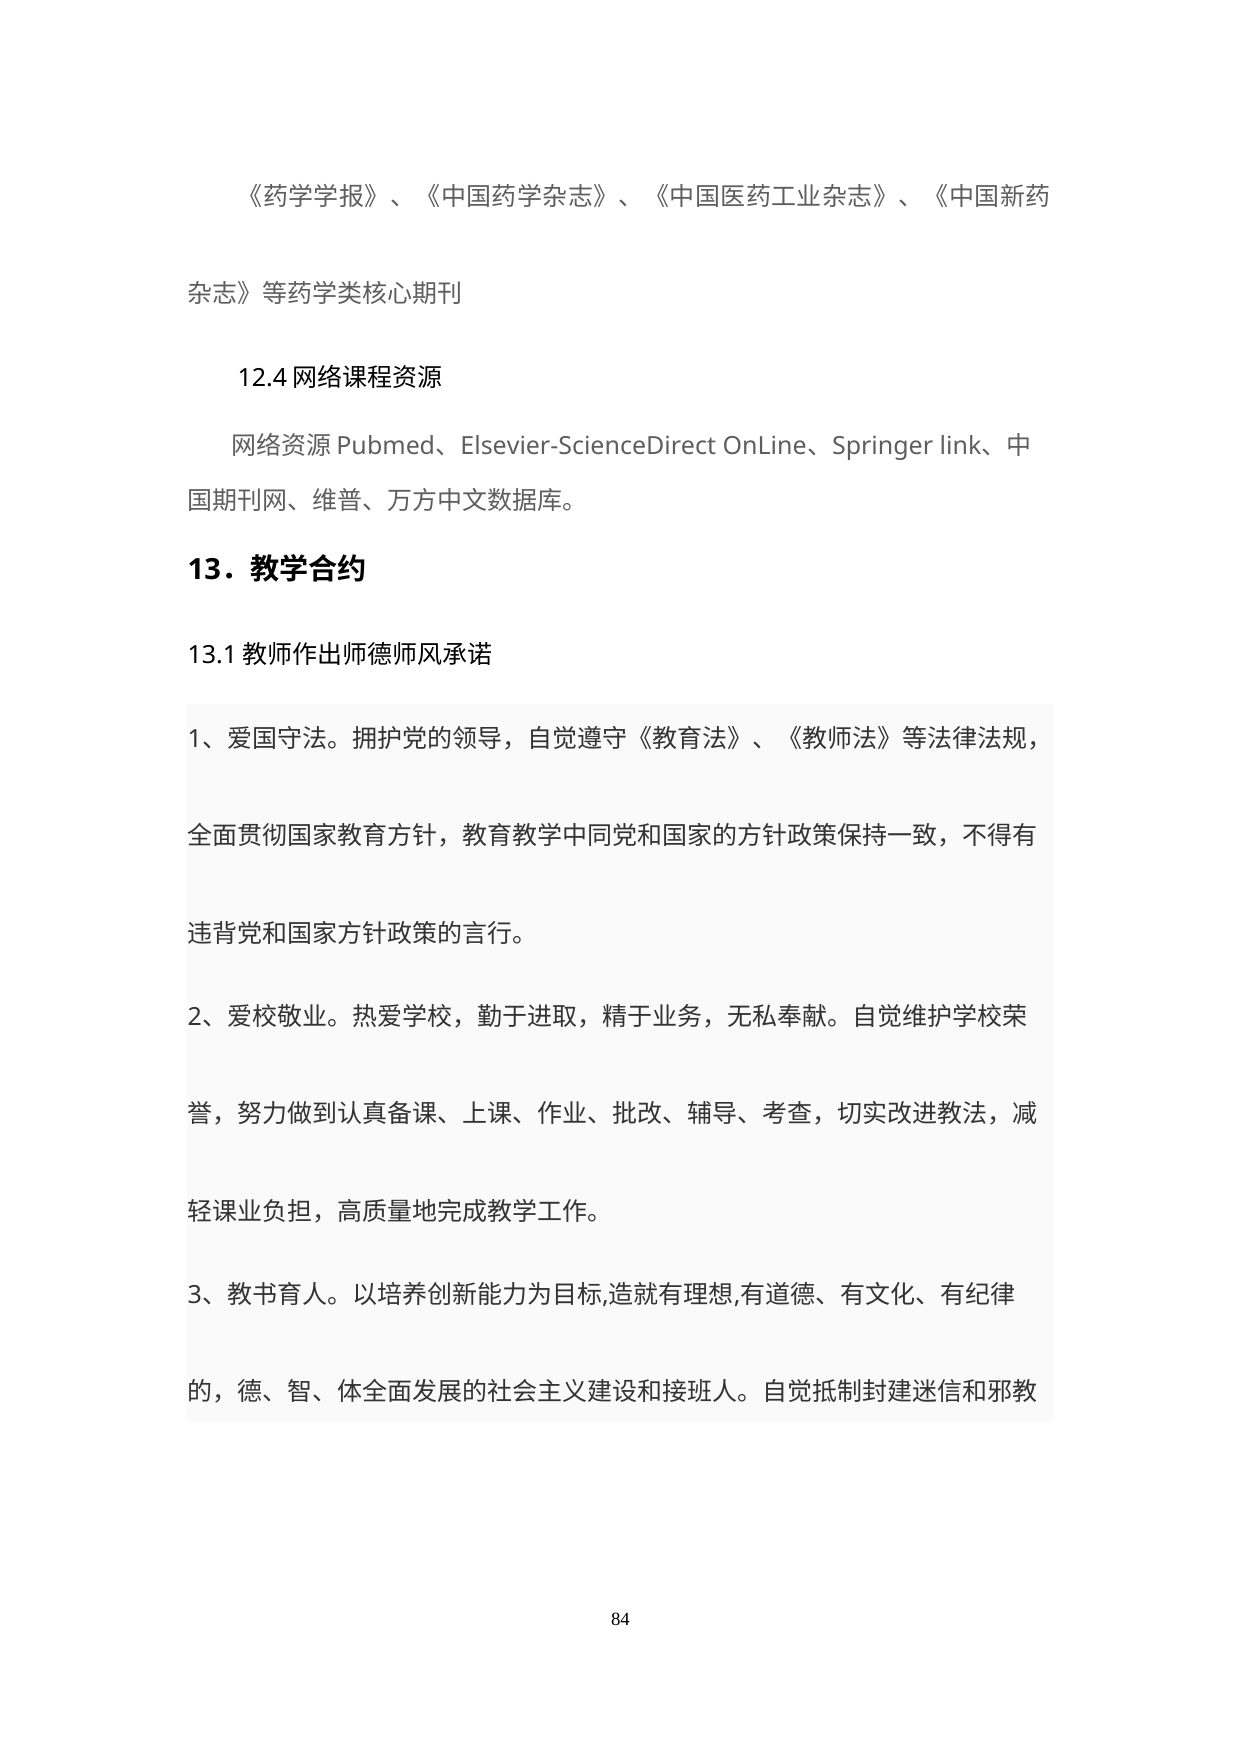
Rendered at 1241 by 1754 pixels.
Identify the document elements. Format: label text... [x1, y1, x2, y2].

text 网络资源Pubmed、Elsevier-ScienceDirect OnLine、Springer link、中国期刊网、维普、万方中文数据库。 [187, 426, 1053, 516]
text 《药学学报》、《中国药学杂志》、《中国医药工业杂志》、《中国新药杂志》等药学类核心期刊 [187, 162, 1053, 324]
text 12.4网络课程资源 [187, 343, 1053, 408]
list 教学合约 [187, 534, 1053, 599]
list 13.1教师作出师德师风承诺 [187, 621, 1053, 686]
text 2、爱校敬业。热爱学校，勤于进取，精于业务，无私奉献。自觉维护学校荣誉，努力做到认真备课、上课、作业、批改、辅导、考查，切实改进教法，减轻课业负担，高质量地完成教学工作。 [187, 982, 1053, 1242]
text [187, 1260, 1053, 1422]
text 1、爱国守法。拥护党的领导，自觉遵守《教育法》、《教师法》等法律法规，全面贯彻国家教育方针，教育教学中同党和国家的方针政策保持一致，不得有违背党和国家方针政策的言行。 [187, 704, 1053, 964]
